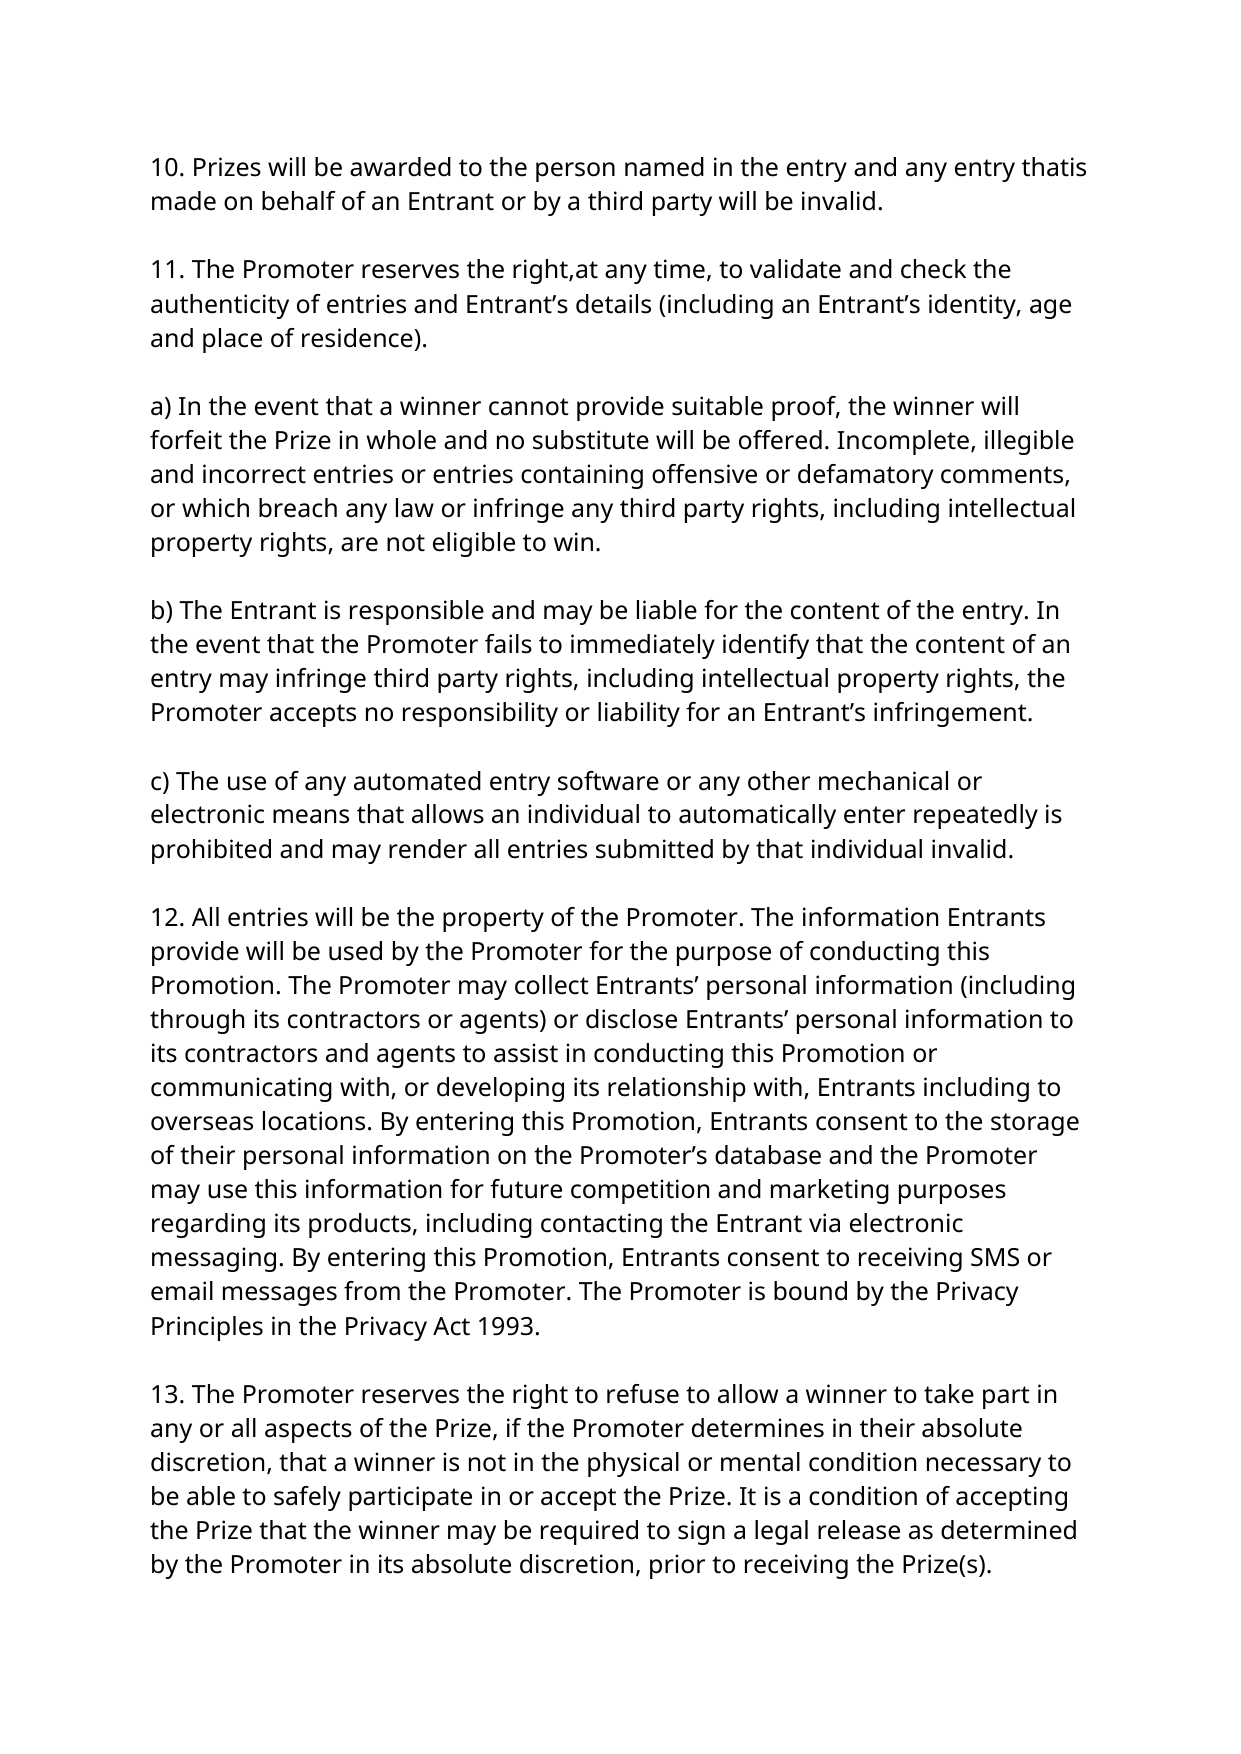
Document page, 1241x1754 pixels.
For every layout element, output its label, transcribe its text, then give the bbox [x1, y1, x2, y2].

text c) The use of any automated entry software or any other mechanical or electronic means that allows an individual to automatically enter repeatedly is prohibited and may render all entries submitted by that individual invalid. [150, 763, 1090, 865]
text 12. All entries will be the property of the Promoter. The information Entrants provide will be used by the Promoter for the purpose of conducting this Promotion. The Promoter may collect Entrants’ personal information (including through its contractors or agents) or disclose Entrants’ personal information to its contractors and agents to assist in conducting this Promotion or communicating with, or developing its relationship with, Entrants including to overseas locations. By entering this Promotion, Entrants consent to the storage of their personal information on the Promoter’s database and the Promoter may use this information for future competition and marketing purposes regarding its products, including contacting the Entrant via electronic messaging. By entering this Promotion, Entrants consent to receiving SMS or email messages from the Promoter. The Promoter is bound by the Privacy Principles in the Privacy Act 1993. [150, 899, 1090, 1342]
text b) The Entrant is responsible and may be liable for the content of the entry. In the event that the Promoter fails to immediately identify that the content of an entry may infringe third party rights, including intellectual property rights, the Promoter accepts no responsibility or liability for an Entrant’s infringement. [150, 593, 1090, 729]
text a) In the event that a winner cannot provide suitable proof, the winner will forfeit the Prize in whole and no substitute will be offered. Incomplete, illegible and incorrect entries or entries containing offensive or defamatory comments, or which breach any law or infringe any third party rights, including intellectual property rights, are not eligible to win. [150, 388, 1090, 559]
text 10. Prizes will be awarded to the person named in the entry and any entry thatis made on behalf of an Entrant or by a third party will be invalid. [150, 150, 1090, 218]
text 11. The Promoter reserves the right,at any time, to validate and check the authenticity of entries and Entrant’s details (including an Entrant’s identity, age and place of residence). [150, 252, 1090, 354]
text 13. The Promoter reserves the right to refuse to allow a winner to take part in any or all aspects of the Prize, if the Promoter determines in their absolute discretion, that a winner is not in the physical or mental condition necessary to be able to safely participate in or accept the Prize. It is a condition of accepting the Prize that the winner may be required to sign a legal release as determined by the Promoter in its absolute discretion, prior to receiving the Prize(s). [150, 1376, 1090, 1581]
